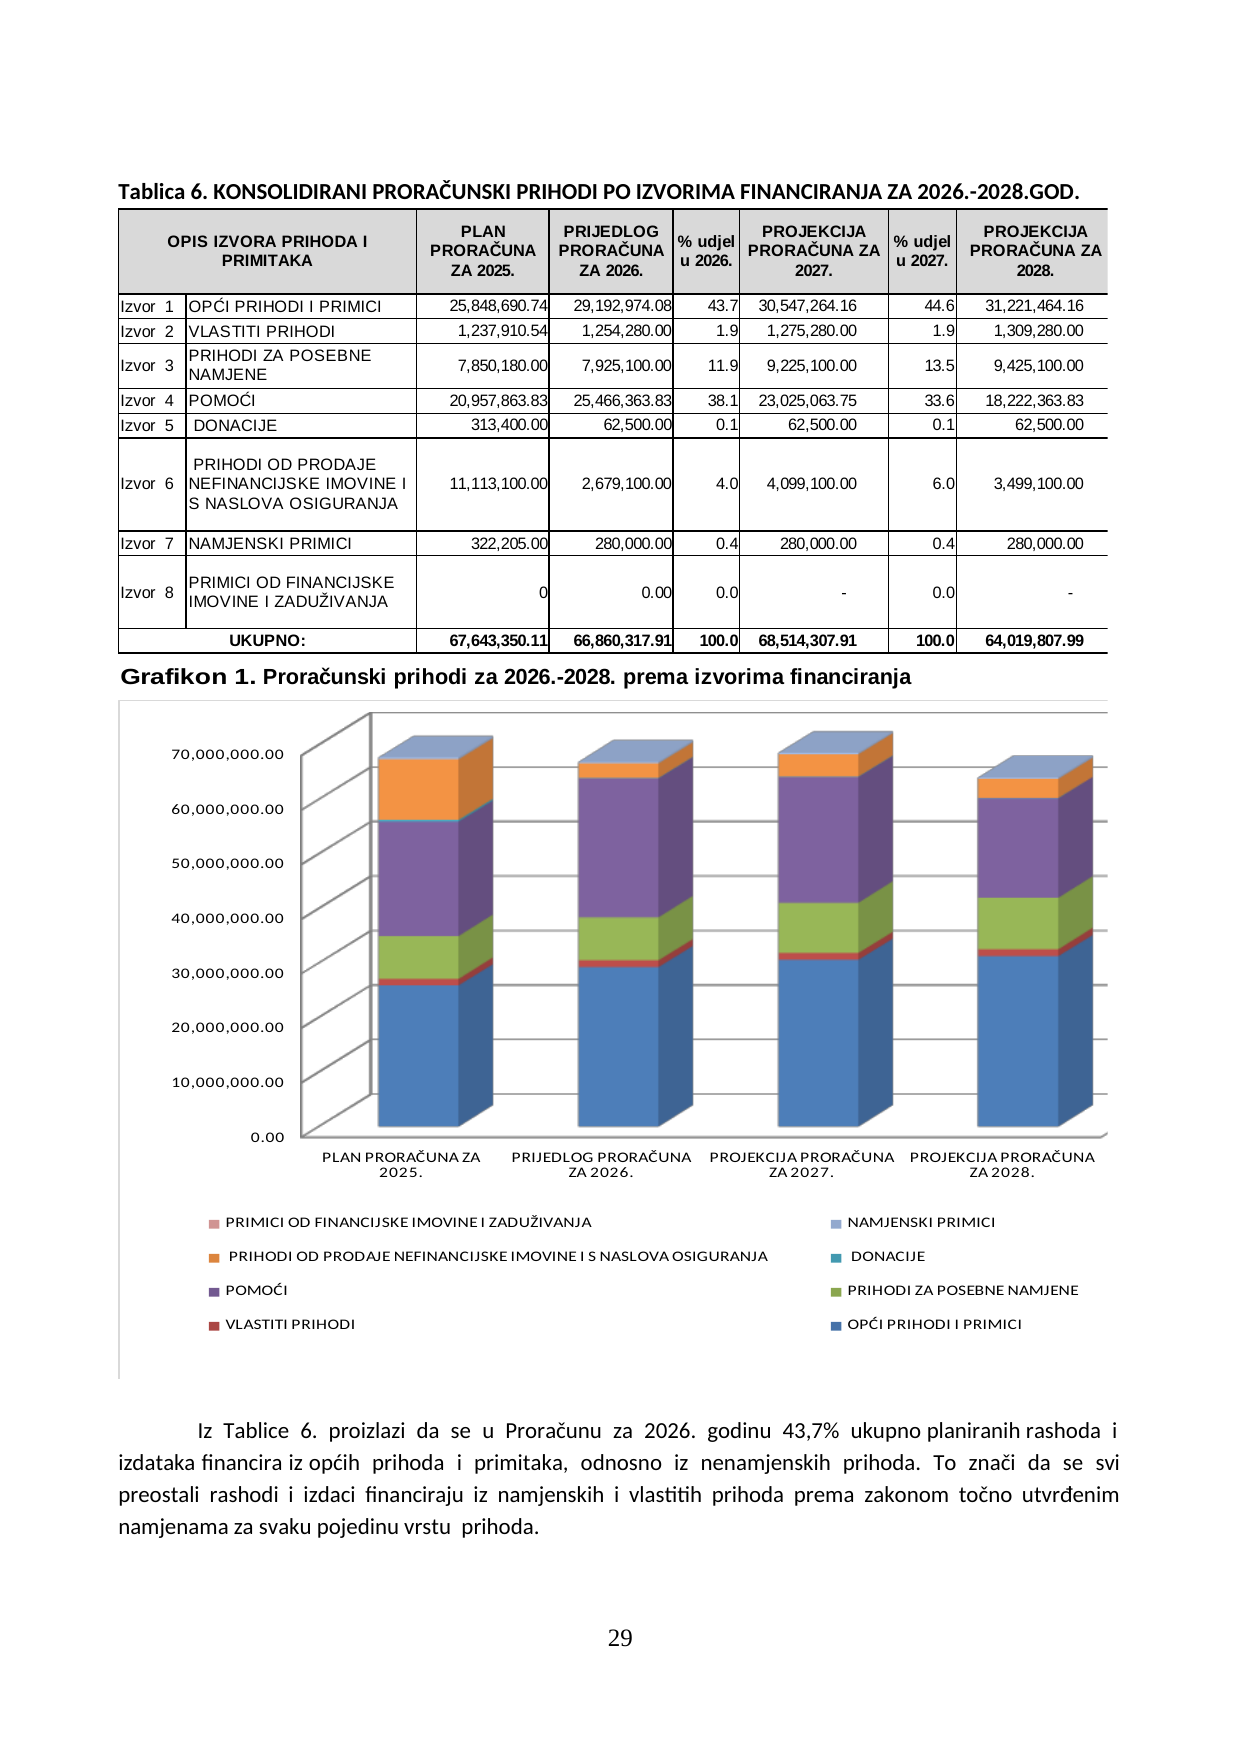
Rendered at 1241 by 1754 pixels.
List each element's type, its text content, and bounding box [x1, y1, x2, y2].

text Tablica 6. KONSOLIDIRANI PRORAČUNSKI PRIHODI PO IZVORIMA FINANCIRANJA ZA 2026.-2028.GOD. [118, 177, 1122, 205]
text Iz Tablice 6. proizlazi da se u Proračunu za 2026. godinu 43,7% ukupno planiranih rashoda i izdataka financira iz općih prihoda i primitaka, odnosno iz nenamjenskih prihoda. To znači da se svi preostali rashodi i izdaci financiraju iz namjenskih i vlastitih prihoda prema zakonom točno utvrđenim namjenama za svaku pojedinu vrstu prihoda. [118, 1416, 1122, 1541]
